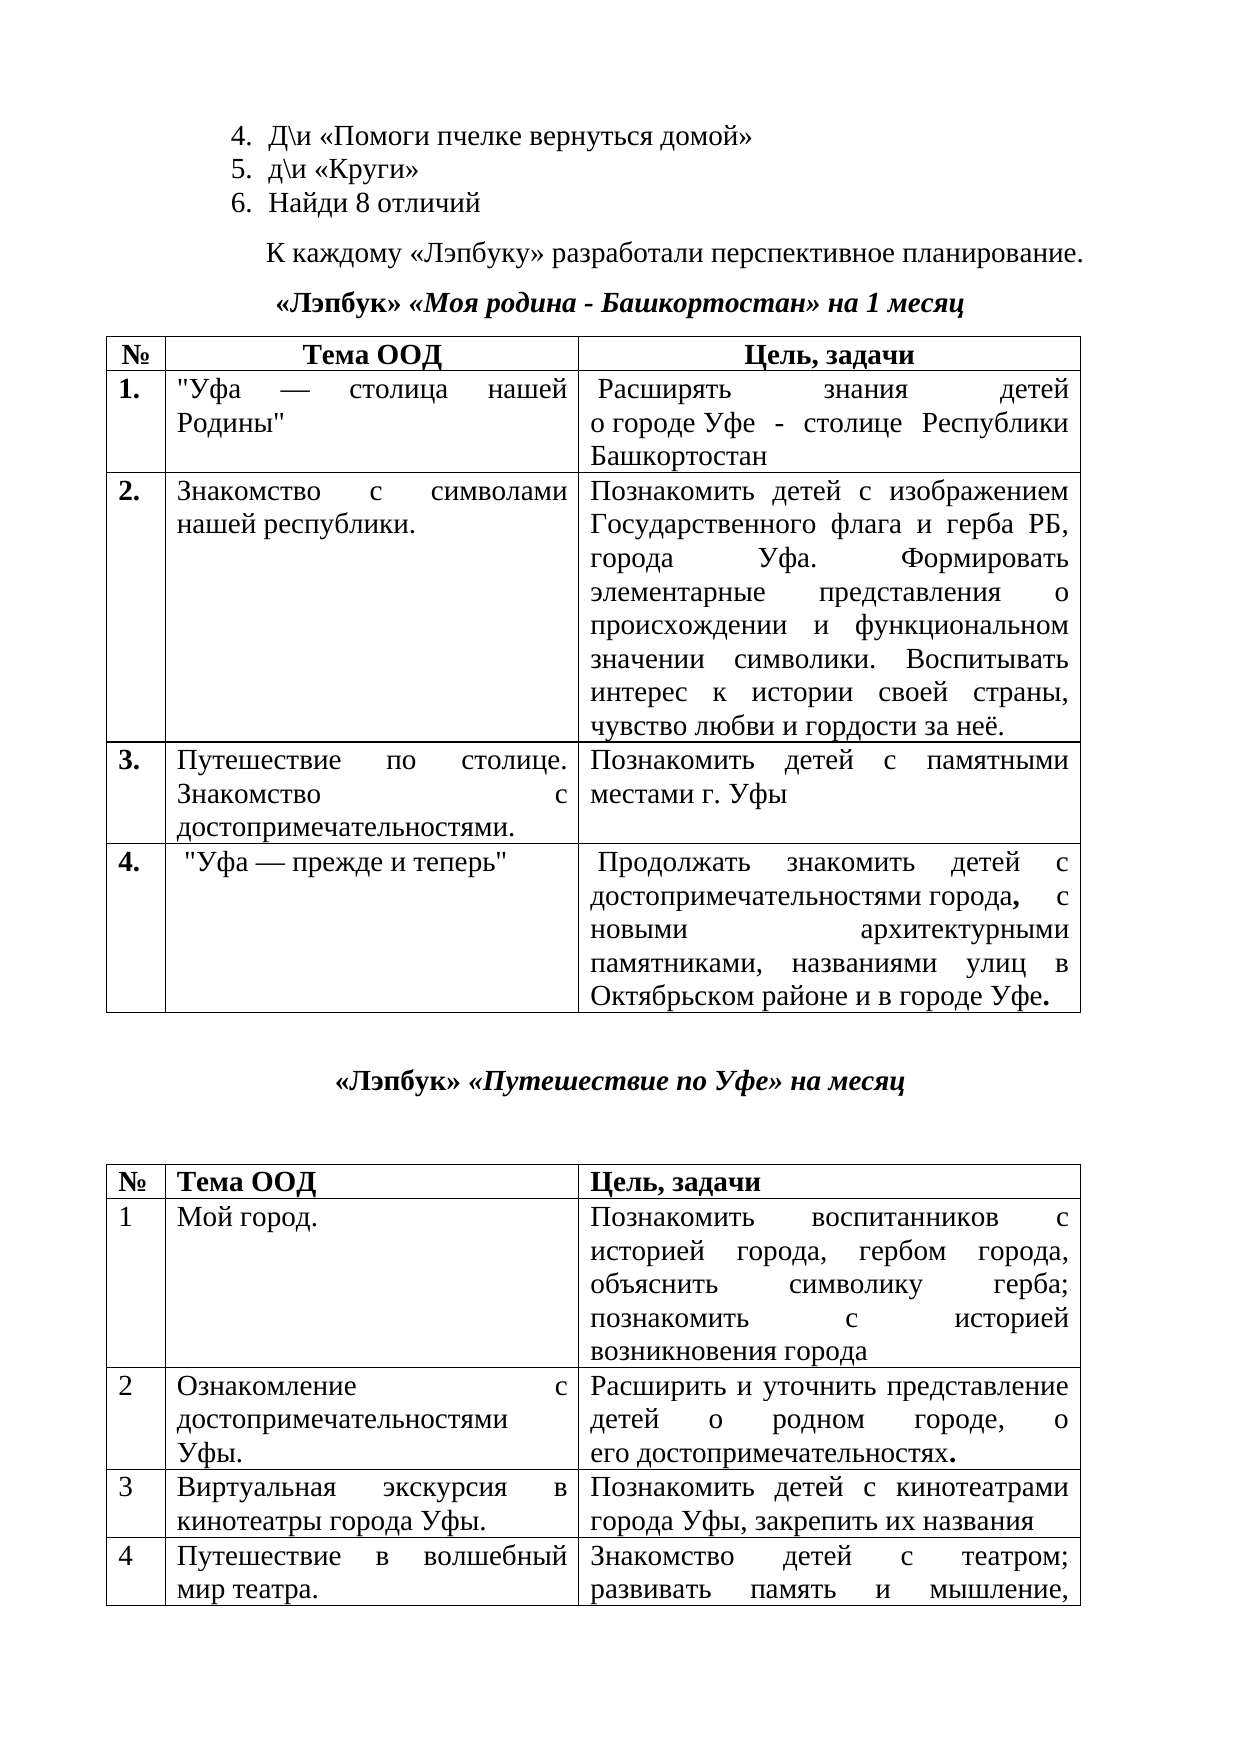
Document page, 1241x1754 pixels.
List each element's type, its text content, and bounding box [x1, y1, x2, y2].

table_cell Познакомить детей с кинотеатрами города Уфы, закрепить их названия [579, 1470, 1080, 1537]
table_cell 2. [107, 473, 165, 741]
table_cell Мой город. [166, 1199, 578, 1367]
table_cell Познакомить воспитанников с историей города, гербом города, объяснить символику герба; познакомить с историей возникновения города [579, 1199, 1080, 1367]
table_cell Знакомство с символами нашей республики. [166, 473, 578, 741]
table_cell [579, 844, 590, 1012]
table_cell Ознакомление с достопримечательностями Уфы. [166, 1368, 578, 1468]
table_cell Путешествие по столице. Знакомство с достопримечательностями. [166, 743, 578, 843]
list Д\и «Помоги пчелке вернуться домой» [231, 118, 1122, 152]
table_cell Познакомить детей с памятными местами г. Уфы [579, 743, 1080, 843]
table_header № [107, 1165, 165, 1198]
text «Лэпбук» «Моя родина - Башкортостан» на 1 месяц [118, 286, 1122, 319]
table_cell Расширять знания детей о городе Уфе - столице Республики Башкортостан [579, 371, 1080, 472]
table_header Тема ООД [166, 337, 578, 370]
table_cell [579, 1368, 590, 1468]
table_cell "Уфа — столица нашей Родины" [166, 371, 578, 472]
table_cell Путешествие в волшебный мир театра. [319, 1538, 578, 1605]
table_cell 3 [107, 1470, 165, 1537]
table_cell "Уфа — прежде и теперь" [166, 844, 578, 1012]
list д\и «Круги» [231, 152, 1122, 185]
table_cell Виртуальная экскурсия в кинотеатры города Уфы. [166, 1470, 578, 1537]
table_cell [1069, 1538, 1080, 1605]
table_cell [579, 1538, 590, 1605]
table_header Тема ООД [166, 1165, 578, 1198]
list Найди 8 отличий [231, 185, 1122, 219]
table_header Цель, задачи [579, 1165, 1080, 1198]
table_header Цель, задачи [579, 337, 1080, 370]
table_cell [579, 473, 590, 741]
table_cell 2 [107, 1368, 165, 1468]
text «Лэпбук» «Путешествие по Уфе» на месяц [118, 1063, 1122, 1097]
table_cell 4 [107, 1538, 165, 1605]
table_cell Познакомить детей с изображением Государственного флага и герба РБ, города Уфа. Формировать элементарные представления о происхождении и функциональном значении символики. Воспитывать интерес к истории своей страны, чувство любви и гордости за неё. [1005, 473, 1080, 741]
text К каждому «Лэпбуку» разработали перспективное планирование. [118, 235, 1122, 269]
table_header № [107, 337, 165, 370]
table_cell 1. [107, 371, 165, 472]
table_cell 4. [107, 844, 165, 1012]
table_cell 1 [107, 1199, 165, 1367]
table_cell Расширить и уточнить представление детей о родном городе, о его достопримечательностях. [956, 1368, 1080, 1468]
table_cell 3. [107, 743, 165, 843]
